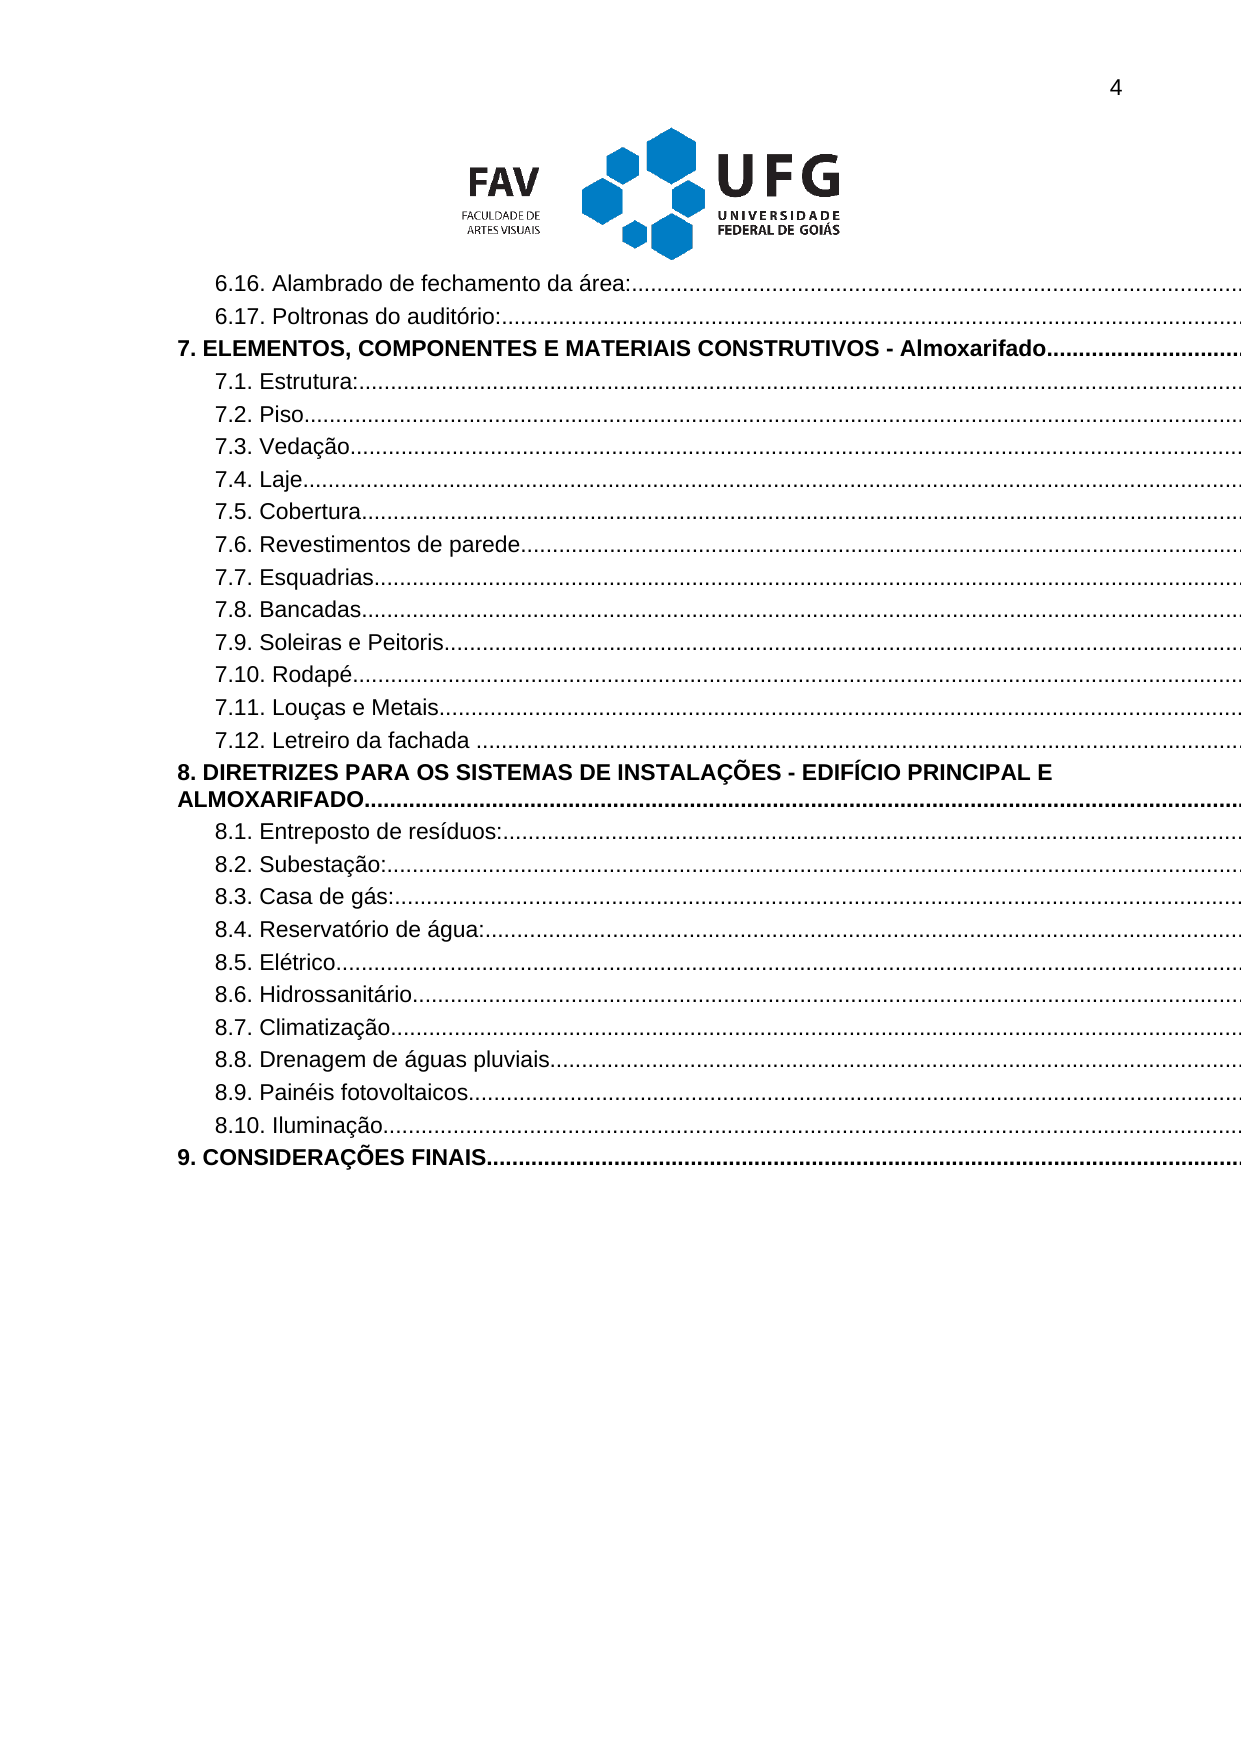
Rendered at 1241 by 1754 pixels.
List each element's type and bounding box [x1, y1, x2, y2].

picture [426, 125, 873, 267]
